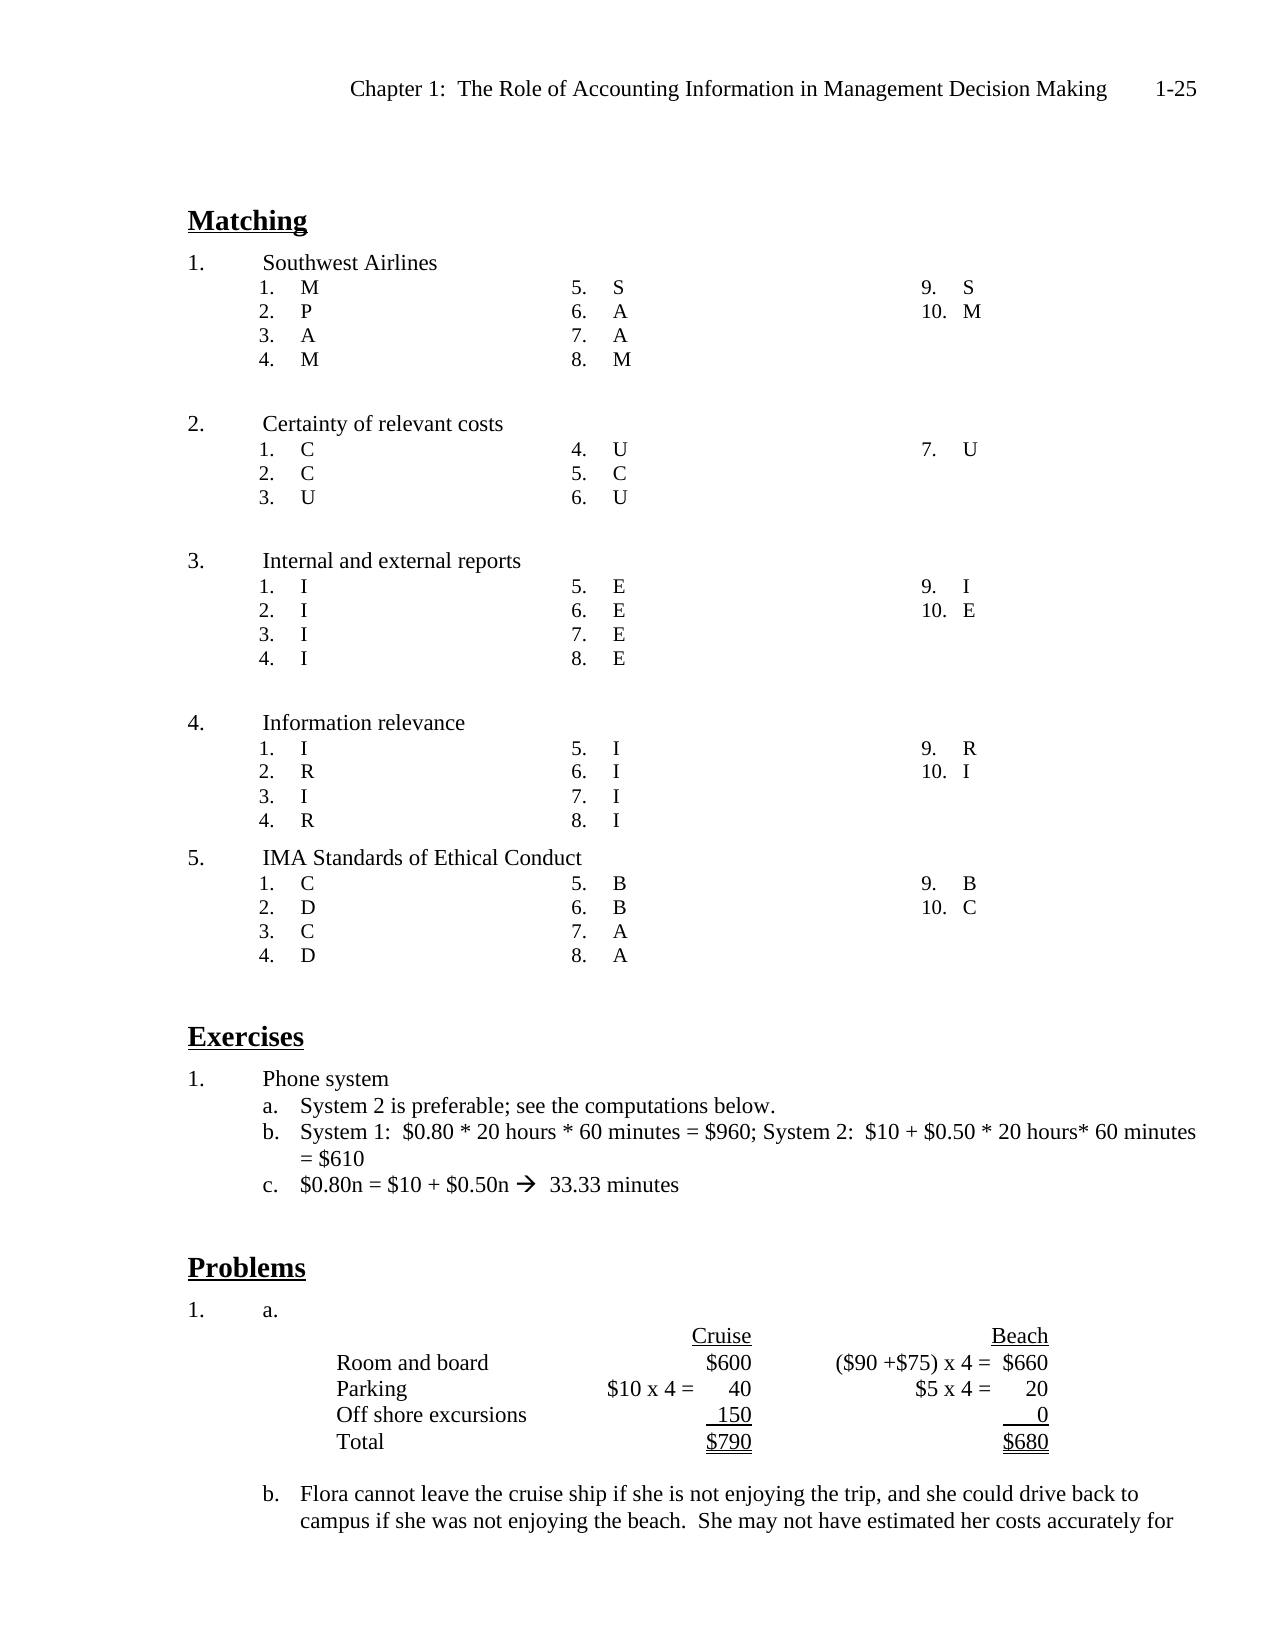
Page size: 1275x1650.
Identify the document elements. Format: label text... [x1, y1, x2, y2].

text 1. I [259, 735, 425, 759]
text 1. Phone system [187, 1066, 1200, 1092]
text 9. I [921, 574, 1200, 598]
text 7. U [921, 437, 1200, 461]
text 1. C [259, 437, 425, 461]
text 3. C [259, 919, 425, 943]
text 5. I [571, 735, 775, 759]
text 8. E [571, 646, 775, 670]
text Off shore excursions 150 0 [336, 1401, 1200, 1428]
text 6. B [571, 894, 775, 919]
text 3. Internal and external reports [187, 548, 1200, 574]
text 10. C [921, 894, 1200, 919]
text 5. C [571, 461, 775, 485]
text 8. M [571, 347, 775, 371]
text 5. S [571, 275, 775, 299]
text c. $0.80n = $10 + $0.50n 33.33 minutes [262, 1171, 1200, 1197]
text 1. C [259, 871, 425, 894]
text 4. Information relevance [187, 709, 1200, 735]
text 3. A [259, 323, 425, 347]
text 10. E [921, 598, 1200, 622]
text Parking $10 x 4 = 40 $5 x 4 = 20 [336, 1375, 1200, 1401]
text 5. E [571, 574, 775, 598]
text b. System 1: $0.80 * 20 hours * 60 minutes = $960; System 2: $10 + $0.50 * 20 hours* 60 minutes = $610 [262, 1118, 1200, 1171]
text 4. U [571, 437, 775, 461]
text 4. D [259, 943, 425, 967]
text 2. D [259, 894, 425, 919]
text 7. E [571, 622, 775, 646]
text 5. B [571, 871, 775, 894]
text Total $790 $680 [336, 1428, 1200, 1454]
text Cruise Beach [336, 1322, 1200, 1349]
text 5. IMA Standards of Ethical Conduct [187, 844, 1200, 871]
text 7. A [571, 919, 775, 943]
text 1. M [259, 275, 425, 299]
text Exercises [187, 1019, 1200, 1053]
text 4. M [259, 347, 425, 371]
text 6. I [571, 759, 775, 783]
text 6. E [571, 598, 775, 622]
text 6. A [571, 299, 775, 323]
text 2. C [259, 461, 425, 485]
text 3. U [259, 485, 425, 509]
text 4. I [259, 646, 425, 670]
text 1. a. [187, 1296, 1200, 1322]
text a. System 2 is preferable; see the computations below. [262, 1092, 1200, 1118]
text Problems [187, 1250, 1200, 1283]
text 6. U [571, 485, 775, 509]
text 2. P [259, 299, 425, 323]
text 2. Certainty of relevant costs [187, 410, 1200, 437]
text 7. I [571, 783, 775, 808]
text 10. M [921, 299, 1200, 323]
text 9. B [921, 871, 1200, 894]
text 2. R [259, 759, 425, 783]
text 9. R [921, 735, 1200, 759]
text 7. A [571, 323, 775, 347]
text 9. S [921, 275, 1200, 299]
text 2. I [259, 598, 425, 622]
text 3. I [259, 783, 425, 808]
text 10. I [921, 759, 1200, 783]
text 1. Southwest Airlines [187, 249, 1200, 275]
text 4. R [259, 808, 425, 832]
text 8. I [571, 808, 775, 832]
text 3. I [259, 622, 425, 646]
text 8. A [571, 943, 775, 967]
text Matching [187, 203, 1200, 236]
text 1. I [259, 574, 425, 598]
text Room and board $600 ($90 +$75) x 4 = $660 [336, 1349, 1200, 1375]
